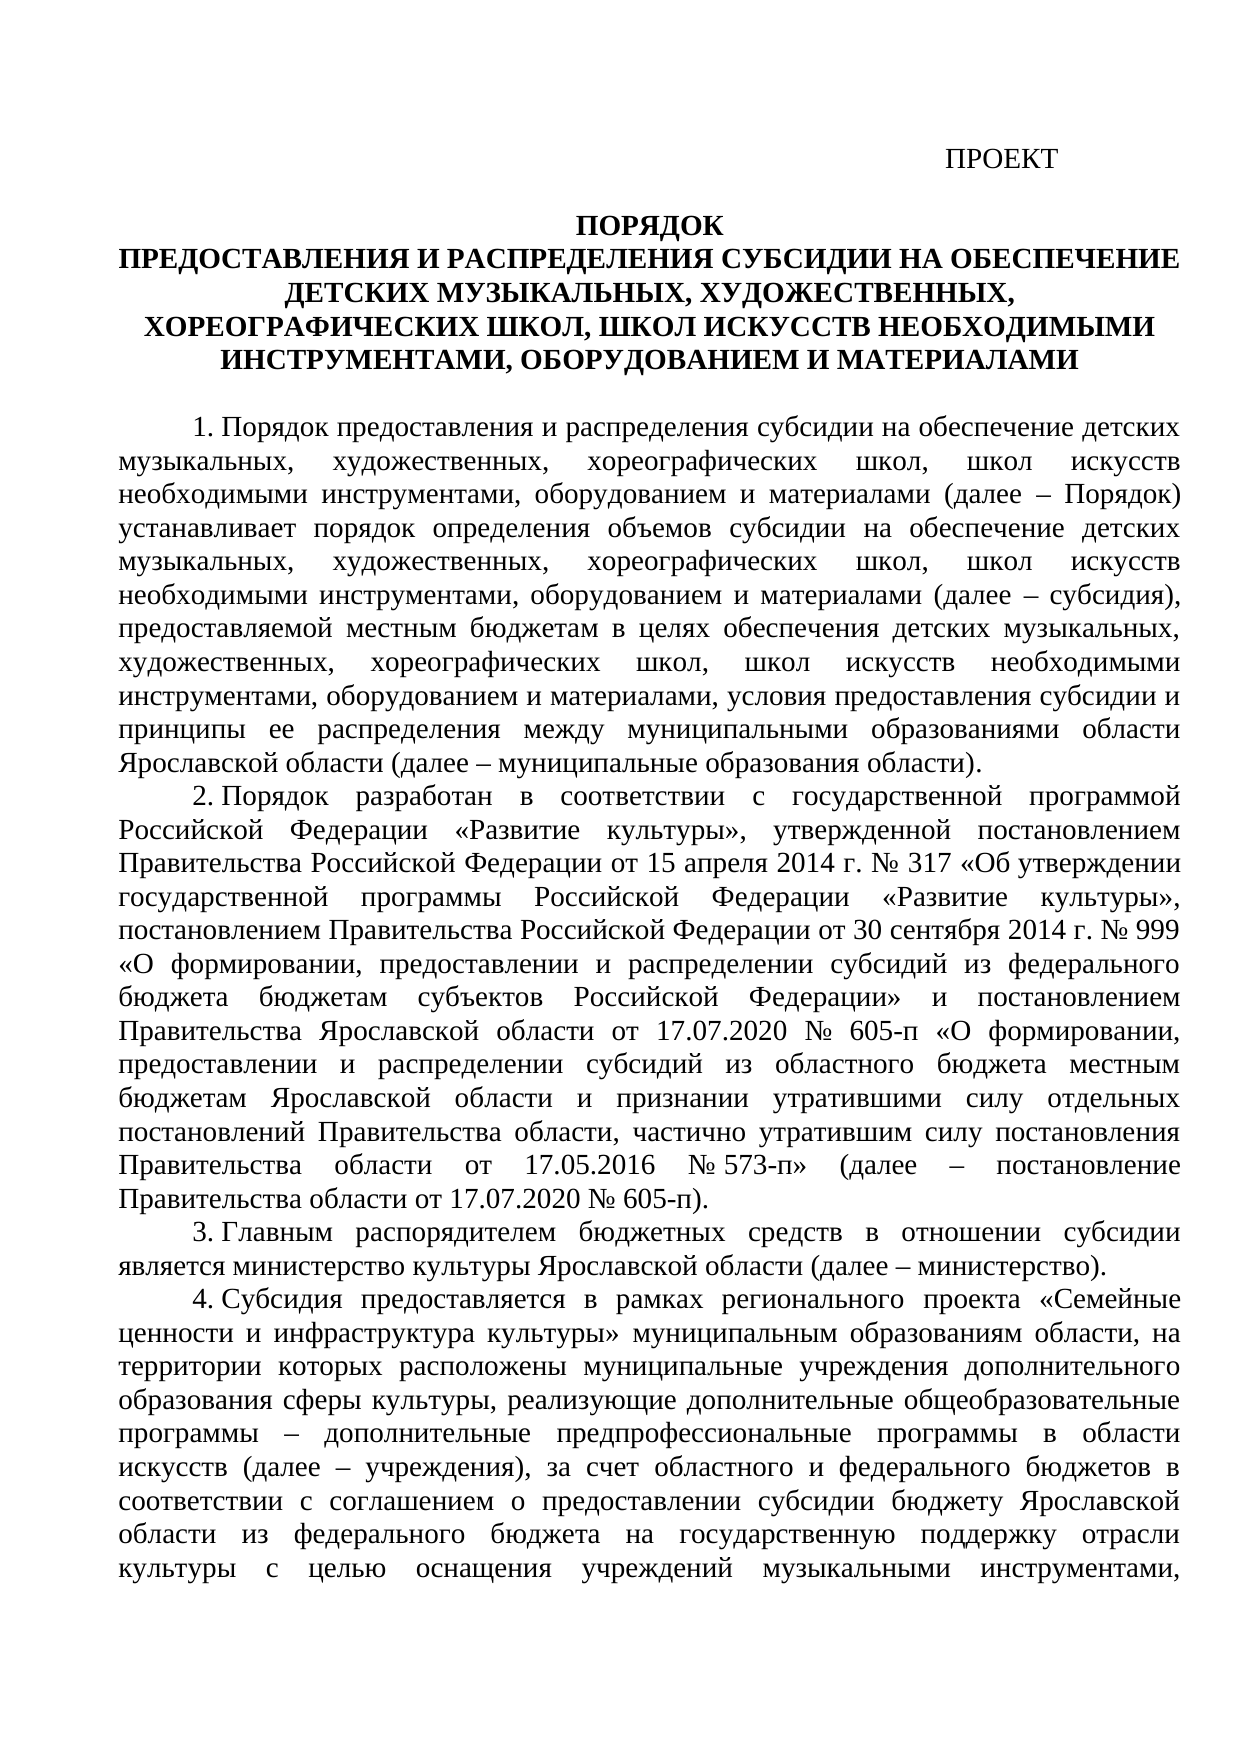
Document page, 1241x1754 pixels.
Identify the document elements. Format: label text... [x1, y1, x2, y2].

text 2. Порядок разработан в соответствии с государственной программой Российской Федерации «Развитие культуры», утвержденной постановлением Правительства Российской Федерации от 15 апреля 2014 г. № 317 «Об утверждении государственной программы Российской Федерации «Развитие культуры», постановлением Правительства Российской Федерации от 30 сентября 2014 г. № 999 «О формировании, предоставлении и распределении субсидий из федерального бюджета бюджетам субъектов Российской Федерации» и постановлением Правительства Ярославской области от 17.07.2020 № 605-п «О формировании, предоставлении и распределении субсидий из областного бюджета местным бюджетам Ярославской области и признании утратившими силу отдельных постановлений Правительства области, частично утратившим силу постановления Правительства области от 17.05.2016 № 573-п» (далее – постановление Правительства области от 17.07.2020 № 605-п). [118, 778, 1181, 1214]
text ПРЕДОСТАВЛЕНИЯ И РАСПРЕДЕЛЕНИЯ СУБСИДИИ НА ОБЕСПЕЧЕНИЕ ДЕТСКИХ МУЗЫКАЛЬНЫХ, ХУДОЖЕСТВЕННЫХ, ХОРЕОГРАФИЧЕСКИХ ШКОЛ, ШКОЛ ИСКУССТВ НЕОБХОДИМЫМИ ИНСТРУМЕНТАМИ, ОБОРУДОВАНИЕМ И МАТЕРИАЛАМИ [118, 242, 1181, 376]
text 1. Порядок предоставления и распределения субсидии на обеспечение детских музыкальных, художественных, хореографических школ, школ искусств необходимыми инструментами, оборудованием и материалами (далее – Порядок) устанавливает порядок определения объемов субсидии на обеспечение детских музыкальных, художественных, хореографических школ, школ искусств необходимыми инструментами, оборудованием и материалами (далее – субсидия), предоставляемой местным бюджетам в целях обеспечения детских музыкальных, художественных, хореографических школ, школ искусств необходимыми инструментами, оборудованием и материалами, условия предоставления субсидии и принципы ее распределения между муниципальными образованиями области Ярославской области (далее – муниципальные образования области). [118, 409, 1181, 778]
text 3. Главным распорядителем бюджетных средств в отношении субсидии является министерство культуры Ярославской области (далее – министерство). [118, 1214, 1181, 1281]
text ПОРЯДОК [118, 208, 1181, 242]
text ПРОЕКТ [945, 141, 1181, 174]
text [118, 1281, 1181, 1583]
